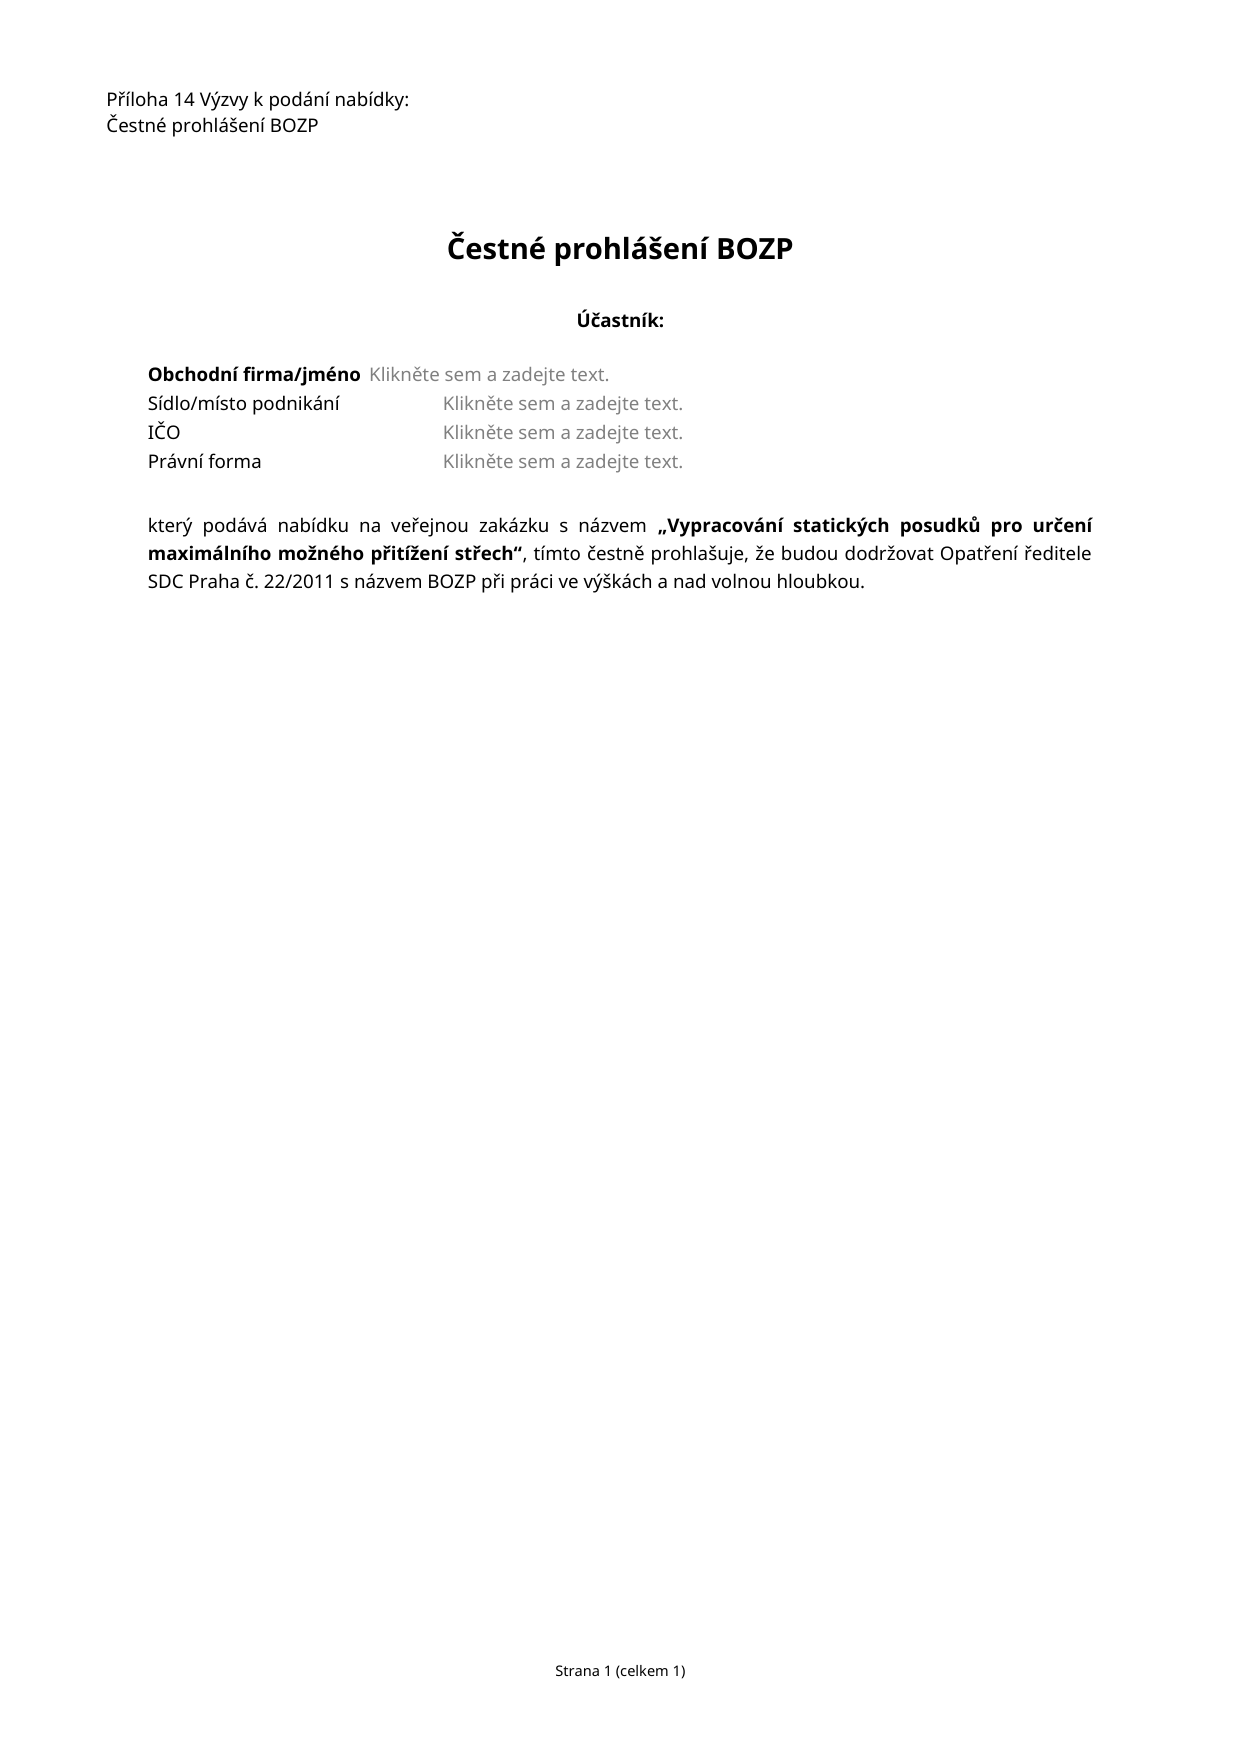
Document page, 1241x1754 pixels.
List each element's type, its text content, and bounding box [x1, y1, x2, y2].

text který podává nabídku na veřejnou zakázku s názvem „Vypracování statických posudků pro určení maximálního možného přitížení střech“, tímto čestně prohlašuje, že budou dodržovat Opatření ředitele SDC Praha č. 22/2011 s názvem BOZP při práci ve výškách a nad volnou hloubkou. [148, 512, 1093, 594]
title Účastník: [148, 308, 1093, 333]
text Sídlo/místo podnikání [148, 387, 1093, 416]
title Čestné prohlášení BOZP [148, 228, 1093, 268]
text Obchodní firma/jméno [148, 358, 1093, 387]
text IČO [148, 416, 1093, 445]
text Právní forma [148, 445, 1093, 474]
